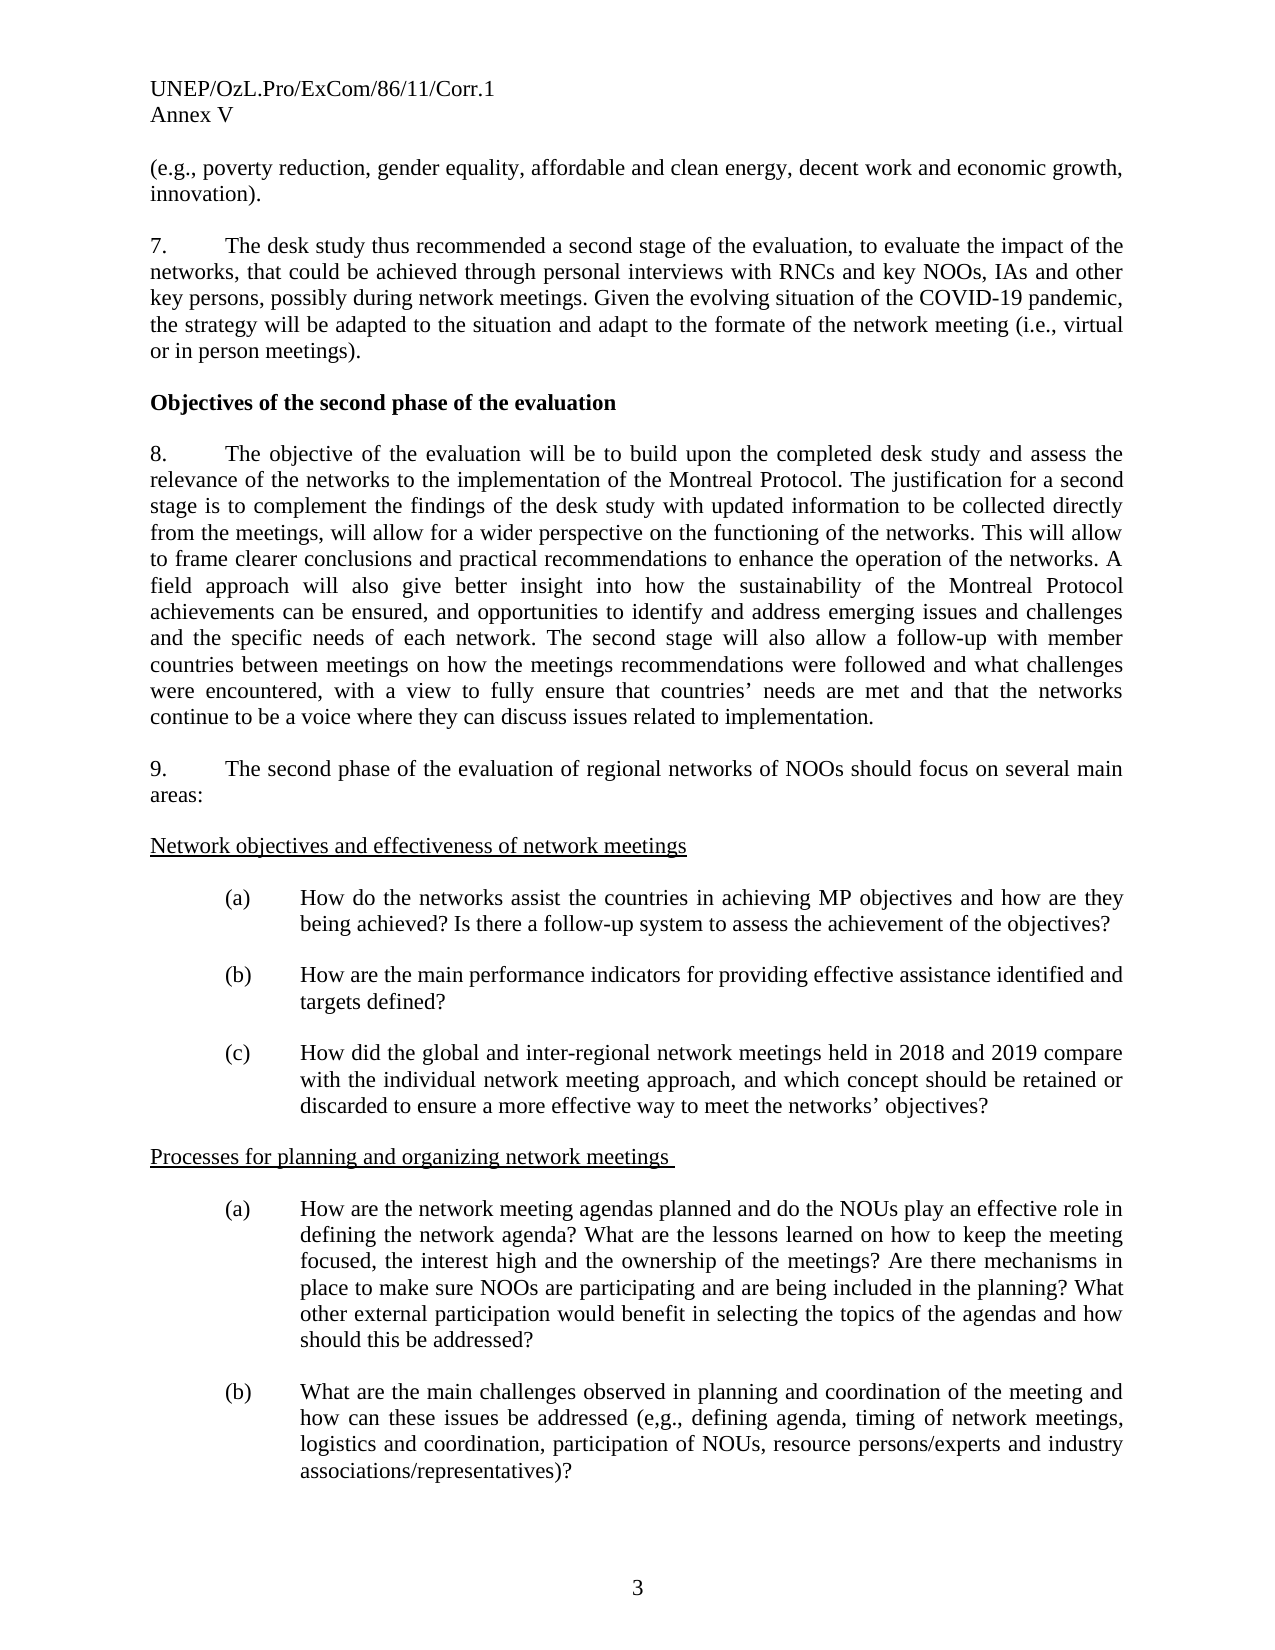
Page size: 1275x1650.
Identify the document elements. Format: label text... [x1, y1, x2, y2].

list The desk study thus recommended a second stage of the evaluation, to evaluate the impact of the networks, that could be achieved through personal interviews with RNCs and key NOOs, IAs and other key persons, possibly during network meetings. Given the evolving situation of the COVID-19 pandemic, the strategy will be adapted to the situation and adapt to the formate of the network meeting (i.e., virtual or in person meetings). [150, 232, 1125, 363]
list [150, 154, 1125, 207]
list How are the network meeting agendas planned and do the NOUs play an effective role in defining the network agenda? What are the lessons learned on how to keep the meeting focused, the interest high and the ownership of the meetings? Are there mechanisms in place to make sure NOOs are participating and are being included in the planning? What other external participation would benefit in selecting the topics of the agendas and how should this be addressed? [225, 1195, 1125, 1353]
list The second phase of the evaluation of regional networks of NOOs should focus on several main areas: [150, 755, 1125, 807]
list How do the networks assist the countries in achieving MP objectives and how are they being achieved? Is there a follow-up system to assess the achievement of the objectives? [225, 884, 1125, 937]
list How did the global and inter-regional network meetings held in 2018 and 2019 compare with the individual network meeting approach, and which concept should be retained or discarded to ensure a more effective way to meet the networks’ objectives? [225, 1039, 1125, 1118]
list The objective of the evaluation will be to build upon the completed desk study and assess the relevance of the networks to the implementation of the Montreal Protocol. The justification for a second stage is to complement the findings of the desk study with updated information to be collected directly from the meetings, will allow for a wider perspective on the functioning of the networks. This will allow to frame clearer conclusions and practical recommendations to enhance the operation of the networks. A field approach will also give better insight into how the sustainability of the Montreal Protocol achievements can be ensured, and opportunities to identify and address emerging issues and challenges and the specific needs of each network. The second stage will also allow a follow-up with member countries between meetings on how the meetings recommendations were followed and what challenges were encountered, with a view to fully ensure that countries’ needs are met and that the networks continue to be a voice where they can discuss issues related to implementation. [150, 440, 1125, 730]
list What are the main challenges observed in planning and coordination of the meeting and how can these issues be addressed (e,g., defining agenda, timing of network meetings, logistics and coordination, participation of NOUs, resource persons/experts and industry associations/representatives)? [225, 1378, 1125, 1483]
list How are the main performance indicators for providing effective assistance identified and targets defined? [225, 962, 1125, 1014]
text Objectives of the second phase of the evaluation [150, 388, 1125, 415]
text Processes for planning and organizing network meetings [150, 1143, 1125, 1170]
text Network objectives and effectiveness of network meetings [150, 832, 1125, 859]
